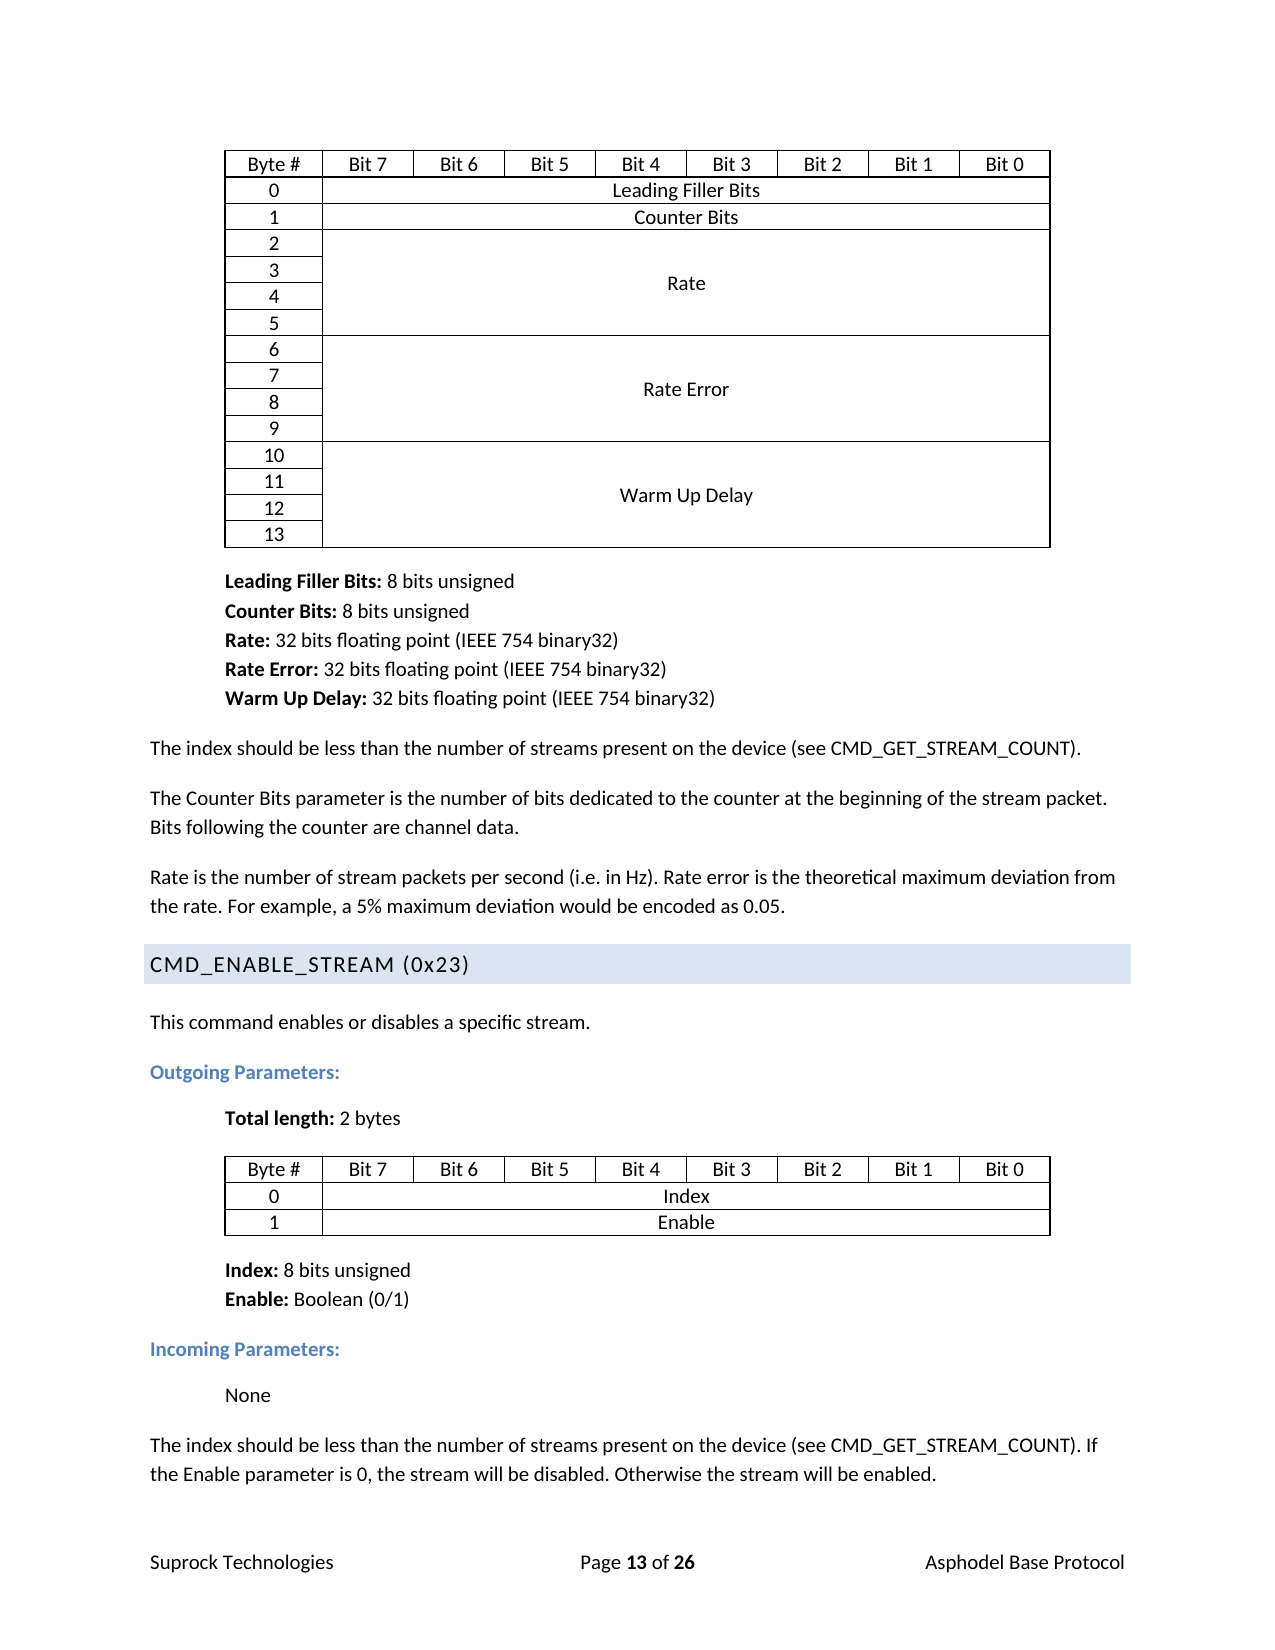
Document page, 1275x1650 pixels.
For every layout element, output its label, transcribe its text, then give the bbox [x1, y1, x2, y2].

table_cell 2 [226, 230, 322, 256]
list None [225, 1382, 1125, 1408]
table_cell 8 [226, 389, 322, 414]
table_header Bit 3 [687, 151, 777, 176]
table_cell Rate [323, 230, 1049, 335]
table_cell 4 [226, 283, 322, 309]
list Rate Error: 32 bits floating point (IEEE 754 binary32) [225, 656, 1125, 682]
table_cell 10 [226, 442, 322, 467]
table_cell 0 [226, 178, 322, 203]
table_cell Warm Up Delay [323, 442, 1049, 547]
table_header Bit 0 [960, 1157, 1049, 1182]
table_header Bit 0 [960, 151, 1049, 176]
list Index: 8 bits unsigned [225, 1257, 1125, 1282]
table_cell Enable [323, 1210, 1049, 1235]
text Outgoing Parameters: [150, 1059, 1125, 1085]
table_header Bit 1 [869, 1157, 959, 1182]
table_header Bit 2 [778, 151, 868, 176]
table_cell Rate Error [323, 336, 1049, 441]
table_header Bit 7 [323, 1157, 413, 1182]
list Total length: 2 bytes [225, 1106, 1125, 1131]
table_header Bit 7 [323, 151, 413, 176]
table_cell Leading Filler Bits [323, 178, 1049, 203]
text The index should be less than the number of streams present on the device (see CMD_GET_STREAM_COUNT). If the Enable parameter is 0, the stream will be disabled. Otherwise the stream will be enabled. [150, 1432, 1125, 1487]
text Incoming Parameters: [150, 1336, 1125, 1361]
table_cell 9 [226, 416, 322, 441]
table_cell 1 [226, 1210, 322, 1235]
text The index should be less than the number of streams present on the device (see CMD_GET_STREAM_COUNT). [150, 735, 1125, 761]
table_cell Index [323, 1183, 1049, 1208]
table_cell 13 [226, 521, 322, 547]
table_header Byte # [226, 151, 322, 176]
list Leading Filler Bits: 8 bits unsigned [225, 569, 1125, 594]
table_cell 1 [226, 204, 322, 229]
table_cell 6 [226, 336, 322, 362]
table_cell 7 [226, 363, 322, 388]
text The Counter Bits parameter is the number of bits dedicated to the counter at the beginning of the stream packet. Bits following the counter are channel data. [150, 785, 1125, 840]
list Enable: Boolean (0/1) [225, 1286, 1125, 1311]
table_cell 12 [226, 495, 322, 520]
table_cell Counter Bits [323, 204, 1049, 229]
table_cell 0 [226, 1183, 322, 1208]
table_header Bit 4 [596, 1157, 686, 1182]
table_header Byte # [226, 1157, 322, 1182]
table_header Bit 5 [505, 151, 595, 176]
list Rate: 32 bits floating point (IEEE 754 binary32) [225, 627, 1125, 652]
text Rate is the number of stream packets per second (i.e. in Hz). Rate error is the theoretical maximum deviation from the rate. For example, a 5% maximum deviation would be encoded as 0.05. [150, 864, 1125, 919]
table_header Bit 5 [505, 1157, 595, 1182]
table_header Bit 4 [596, 151, 686, 176]
list Counter Bits: 8 bits unsigned [225, 598, 1125, 623]
table_cell 3 [226, 257, 322, 282]
list Warm Up Delay: 32 bits floating point (IEEE 754 binary32) [225, 685, 1125, 711]
table_cell 5 [226, 310, 322, 335]
text This command enables or disables a specific stream. [150, 1009, 1125, 1035]
table_cell 11 [226, 469, 322, 494]
subtitle CMD_ENABLE_STREAM (0x23) [150, 950, 1125, 978]
table_header Bit 6 [414, 151, 504, 176]
table_header Bit 1 [869, 151, 959, 176]
table_header Bit 3 [687, 1157, 777, 1182]
table_header Bit 6 [414, 1157, 504, 1182]
table_header Bit 2 [778, 1157, 868, 1182]
